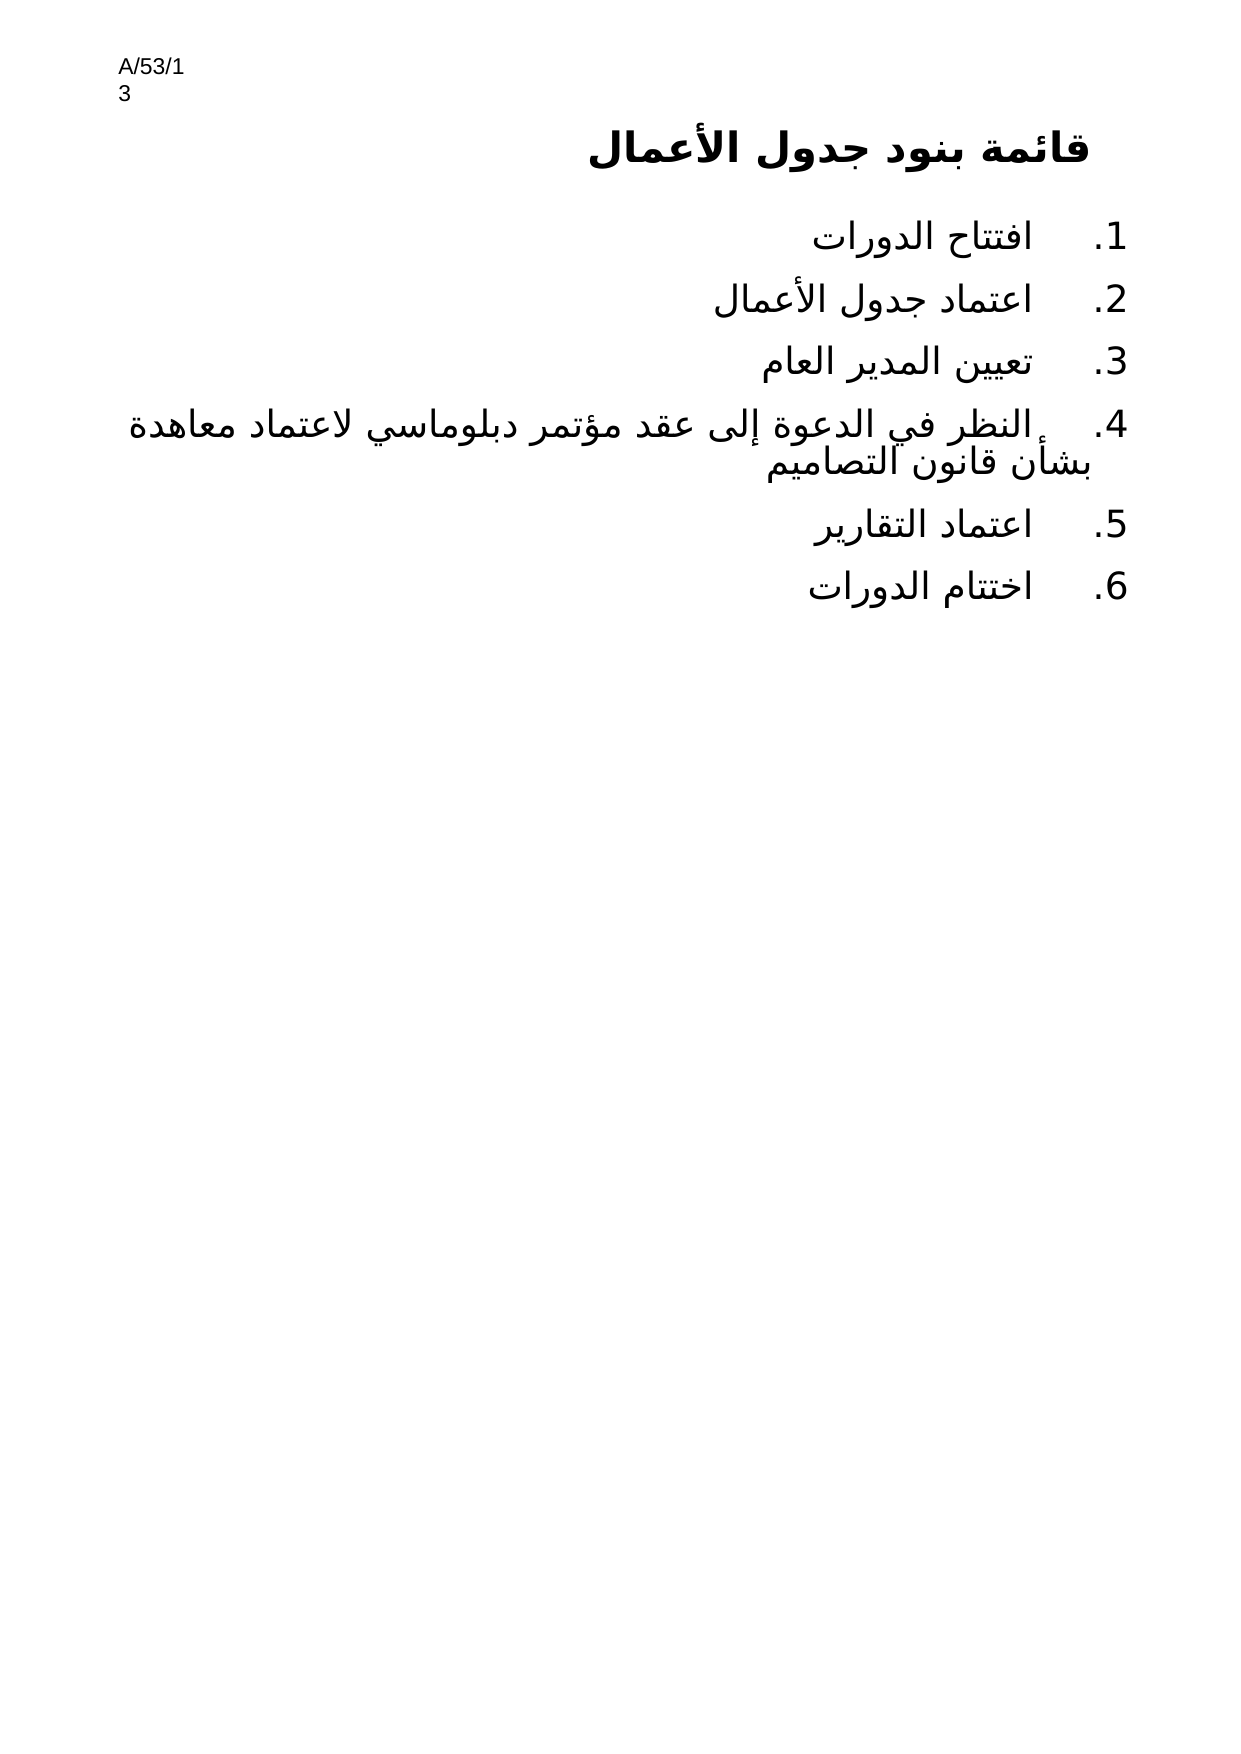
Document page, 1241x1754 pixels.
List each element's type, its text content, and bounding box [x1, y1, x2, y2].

text اختتام الدورات [118, 570, 1092, 607]
text اعتماد التقارير [118, 507, 1092, 545]
text تعيين المدير العام [118, 345, 1092, 382]
text قائمة بنود جدول الأعمال [118, 132, 1092, 170]
text النظر في الدعوة إلى عقد مؤتمر دبلوماسي لاعتماد معاهدة بشأن قانون التصاميم [118, 407, 1092, 482]
text اعتماد جدول الأعمال [118, 282, 1092, 320]
list افتتاح الدورات [118, 220, 1092, 257]
